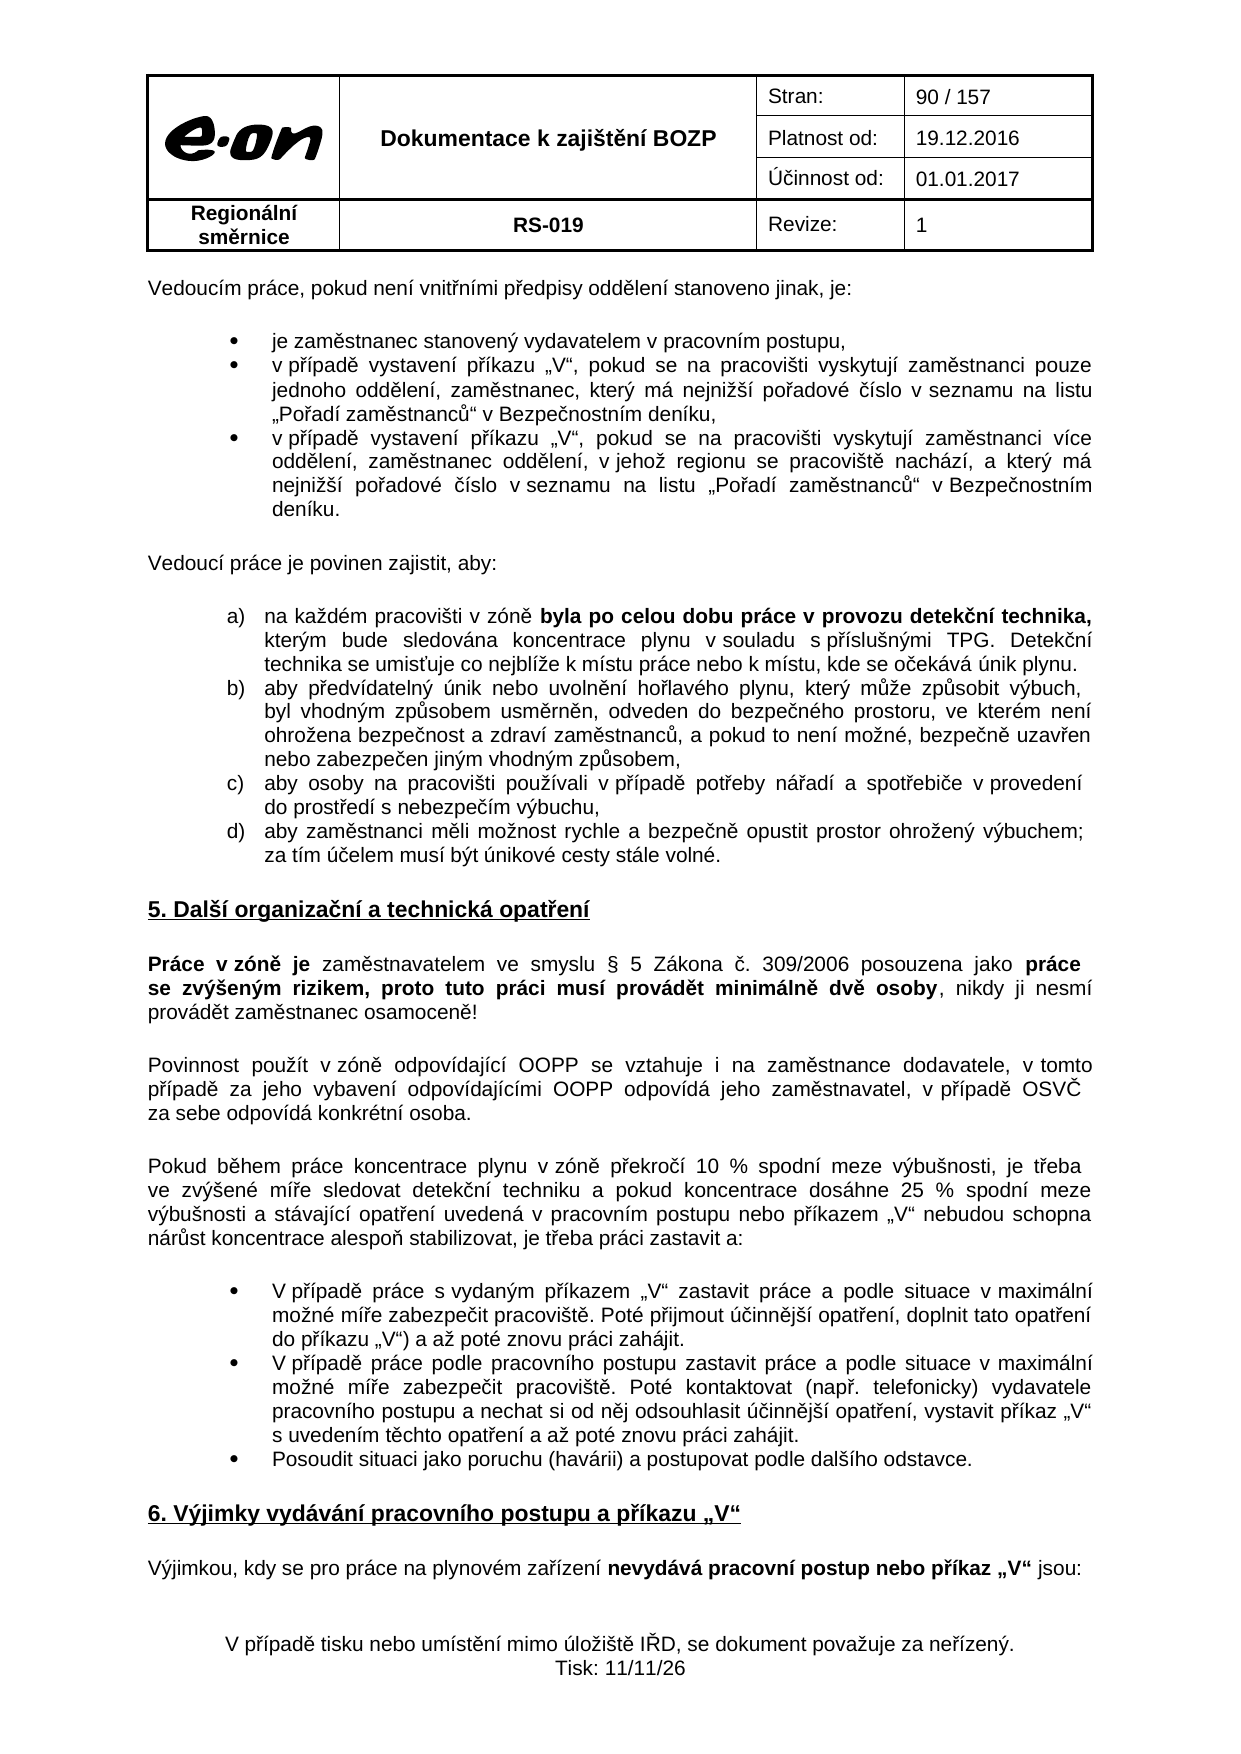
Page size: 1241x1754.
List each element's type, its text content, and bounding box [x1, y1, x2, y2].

text Povinnost použít v zóně odpovídající OOPP se vztahuje i na zaměstnance dodavatele, v tomto případě za jeho vybavení odpovídajícími OOPP odpovídá jeho zaměstnavatel, v případě OSVČ za sebe odpovídá konkrétní osoba. [148, 1053, 1092, 1125]
list aby předvídatelný únik nebo uvolnění hořlavého plynu, který může způsobit výbuch, byl vhodným způsobem usměrněn, odveden do bezpečného prostoru, ve kterém není ohrožena bezpečnost a zdraví zaměstnanců, a pokud to není možné, bezpečně uzavřen nebo zabezpečen jiným vhodným způsobem, [227, 675, 1092, 771]
list aby zaměstnanci měli možnost rychle a bezpečně opustit prostor ohrožený výbuchem; za tím účelem musí být únikové cesty stále volné. [227, 819, 1092, 867]
list v případě vystavení příkazu „V“, pokud se na pracovišti vyskytují zaměstnanci pouze jednoho oddělení, zaměstnanec, který má nejnižší pořadové číslo v seznamu na listu „Pořadí zaměstnanců“ v Bezpečnostním deníku, [230, 353, 1092, 425]
list je zaměstnanec stanovený vydavatelem v pracovním postupu, [230, 329, 1092, 353]
list Posoudit situaci jako poruchu (havárii) a postupovat podle dalšího odstavce. [230, 1447, 1092, 1471]
text 6. Výjimky vydávání pracovního postupu a příkazu „V“ [148, 1500, 1092, 1526]
text Vedoucí práce je povinen zajistit, aby: [148, 550, 1092, 574]
list v případě vystavení příkazu „V“, pokud se na pracovišti vyskytují zaměstnanci více oddělení, zaměstnanec oddělení, v jehož regionu se pracoviště nachází, a který má nejnižší pořadové číslo v seznamu na listu „Pořadí zaměstnanců“ v Bezpečnostním deníku. [230, 425, 1092, 521]
text Vedoucím práce, pokud není vnitřními předpisy oddělení stanoveno jinak, je: [148, 276, 1092, 300]
text Výjimkou, kdy se pro práce na plynovém zařízení nevydává pracovní postup nebo příkaz „V“ jsou: [148, 1556, 1092, 1579]
list na každém pracovišti v zóně byla po celou dobu práce v provozu detekční technika, kterým bude sledována koncentrace plynu v souladu s příslušnými TPG. Detekční technika se umisťuje co nejblíže k místu práce nebo k místu, kde se očekává únik plynu. [227, 603, 1092, 675]
text Pokud během práce koncentrace plynu v zóně překročí 10 % spodní meze výbušnosti, je třeba ve zvýšené míře sledovat detekční techniku a pokud koncentrace dosáhne 25 % spodní meze výbušnosti a stávající opatření uvedená v pracovním postupu nebo příkazem „V“ nebudou schopna nárůst koncentrace alespoň stabilizovat, je třeba práci zastavit a: [148, 1154, 1092, 1250]
text Práce v zóně je zaměstnavatelem ve smyslu § 5 Zákona č. 309/2006 posouzena jako práce se zvýšeným rizikem, proto tuto práci musí provádět minimálně dvě osoby, nikdy ji nesmí provádět zaměstnanec osamoceně! [148, 952, 1092, 1024]
text 5. Další organizační a technická opatření [148, 896, 1092, 923]
list aby osoby na pracovišti používali v případě potřeby nářadí a spotřebiče v provedení do prostředí s nebezpečím výbuchu, [227, 771, 1092, 819]
list V případě práce s vydaným příkazem „V“ zastavit práce a podle situace v maximální možné míře zabezpečit pracoviště. Poté přijmout účinnější opatření, doplnit tato opatření do příkazu „V“) a až poté znovu práci zahájit. [230, 1279, 1092, 1351]
list V případě práce podle pracovního postupu zastavit práce a podle situace v maximální možné míře zabezpečit pracoviště. Poté kontaktovat (např. telefonicky) vydavatele pracovního postupu a nechat si od něj odsouhlasit účinnější opatření, vystavit příkaz „V“ s uvedením těchto opatření a až poté znovu práci zahájit. [230, 1351, 1092, 1447]
